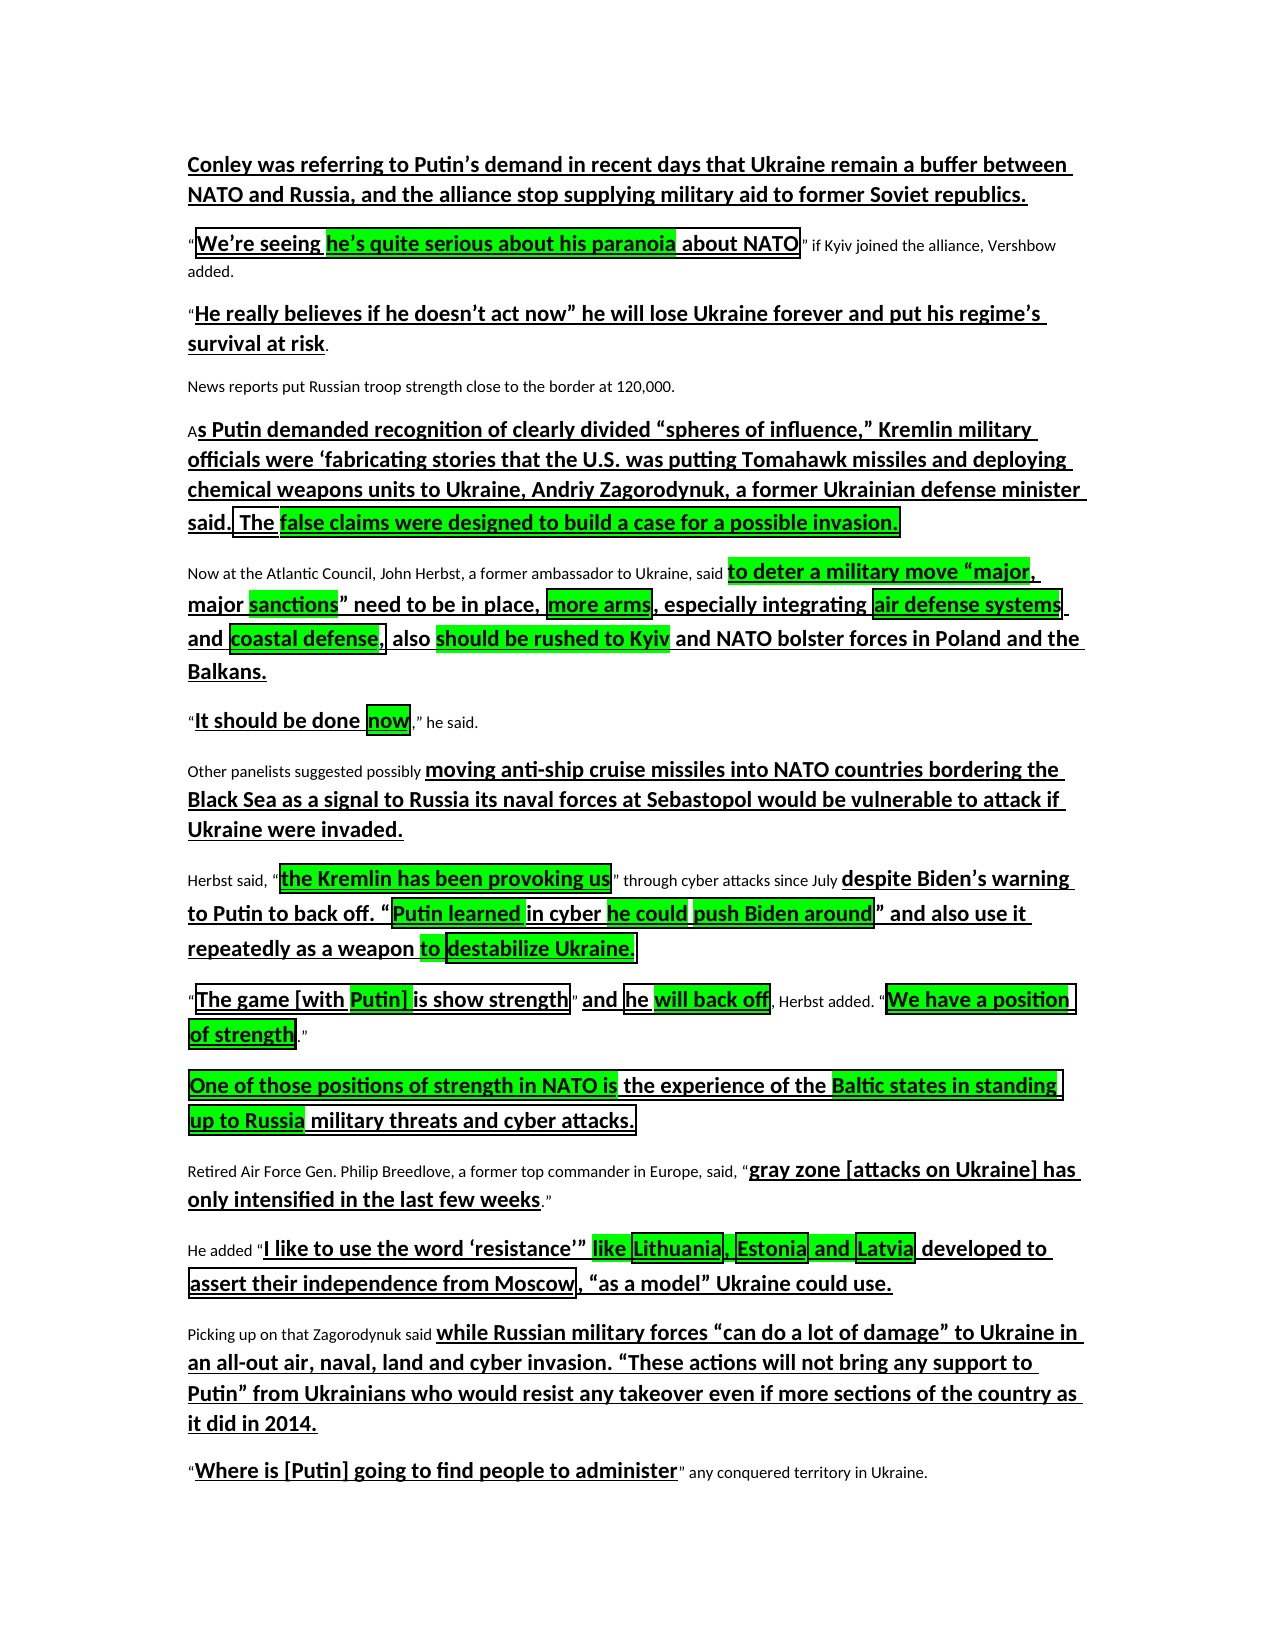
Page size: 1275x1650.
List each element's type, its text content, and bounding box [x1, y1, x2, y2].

text As Putin demanded recognition of clearly divided “spheres of influence,” Kremlin military officials were ‘fabricating stories that the U.S. was putting Tomahawk missiles and deploying chemical weapons units to Ukraine, Andriy Zagorodynuk, a former Ukrainian defense minister said. The false claims were designed to build a case for a possible invasion. [187, 415, 1087, 499]
text “Where is [Putin] going to find people to administer” any conquered territory in Ukraine. [187, 1456, 1087, 1484]
text “It should be done now,” he said. [187, 704, 366, 736]
text Other panelists suggested possibly moving anti-ship cruise missiles into NATO countries bordering the Black Sea as a signal to Russia its naval forces at Sebastopol would be vulnerable to attack if Ukraine were invaded. [187, 755, 1087, 843]
text Conley was referring to Putin’s demand in recent days that Ukraine remain a buffer between NATO and Russia, and the alliance stop supplying military aid to former Soviet republics. [187, 150, 1087, 208]
text Now at the Atlantic Council, John Herbst, a former ambassador to Ukraine, said to deter a military move “major, major sanctions” need to be in place, more arms, especially integrating air defense systems and coastal defense, also should be rushed to Kyiv and NATO bolster forces in Poland and the Balkans. [187, 557, 1087, 685]
text “The game [with Putin] is show strength” and he will back off, Herbst added. “We have a position of strength.” [187, 983, 1087, 1050]
text Herbst said, “the Kremlin has been provoking us” through cyber attacks since July despite Biden’s warning to Putin to back off. “Putin learned in cyber he could push Biden around” and also use it repeatedly as a weapon to destabilize Ukraine. [187, 862, 1087, 964]
text “We’re seeing he’s quite serious about his paranoia about NATO” if Kyiv joined the alliance, Vershbow added. [187, 227, 1087, 281]
text “It should be done now,” he said. [411, 704, 1087, 736]
text “He really believes if he doesn’t act now” he will lose Ukraine forever and put his regime’s survival at risk. [187, 299, 1087, 358]
text Picking up on that Zagorodynuk said while Russian military forces “can do a lot of damage” to Ukraine in an all-out air, naval, land and cyber invasion. “These actions will not bring any support to Putin” from Ukrainians who would resist any takeover even if more sections of the country as it did in 2014. [187, 1318, 1087, 1437]
text As Putin demanded recognition of clearly divided “spheres of influence,” Kremlin military officials were ‘fabricating stories that the U.S. was putting Tomahawk missiles and deploying chemical weapons units to Ukraine, Andriy Zagorodynuk, a former Ukrainian defense minister said. The false claims were designed to build a case for a possible invasion. [187, 500, 1087, 538]
text News reports put Russian troop strength close to the border at 120,000. [187, 376, 1087, 397]
text One of those positions of strength in NATO is the experience of the Baltic states in standing up to Russia military threats and cyber attacks. [187, 1069, 1087, 1136]
text He added “I like to use the word ‘resistance’” like Lithuania, Estonia and Latvia developed to assert their independence from Moscow, “as a model” Ukraine could use. [187, 1232, 1087, 1299]
text Retired Air Force Gen. Philip Breedlove, a former top commander in Europe, said, “gray zone [attacks on Ukraine] has only intensified in the last few weeks.” [187, 1155, 1087, 1213]
